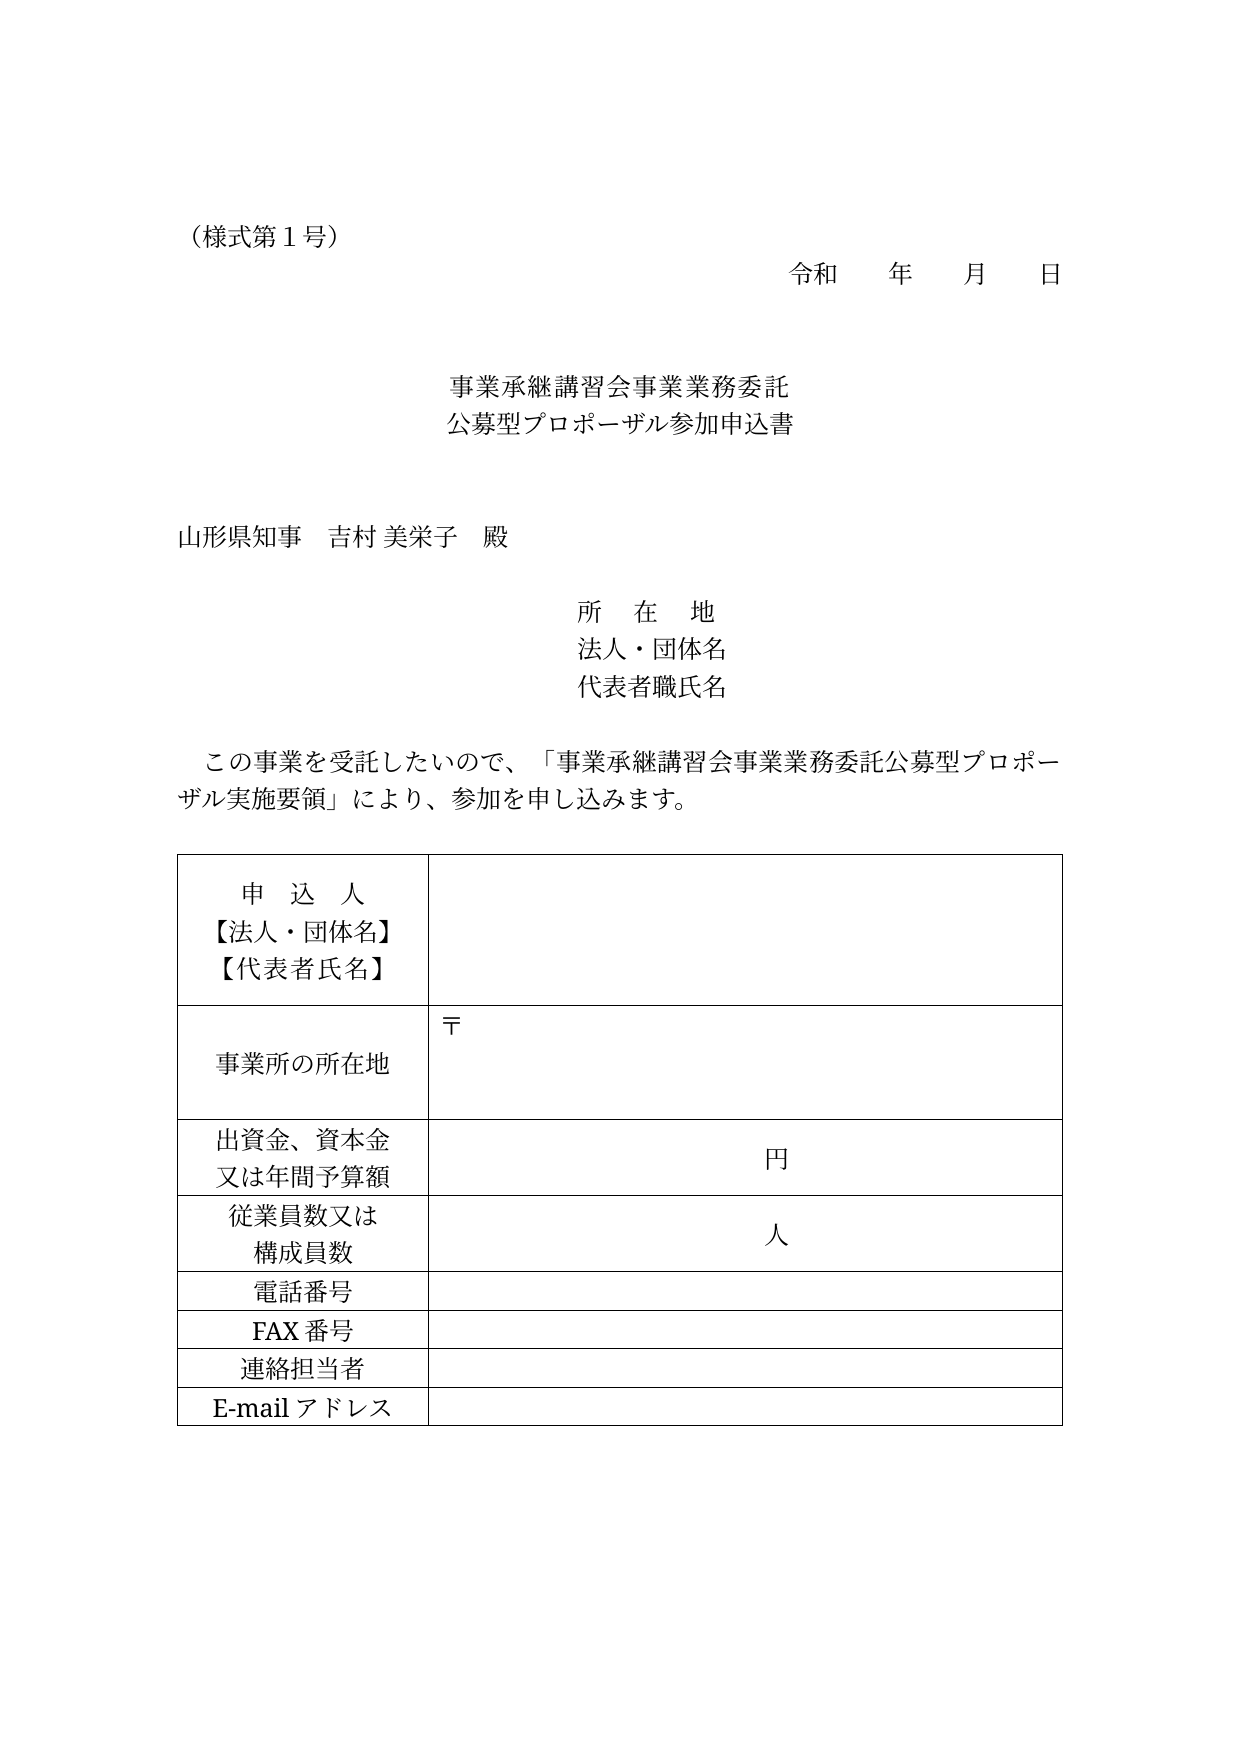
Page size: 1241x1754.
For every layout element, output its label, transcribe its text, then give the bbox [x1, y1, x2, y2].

text 山形県知事 吉村 美栄子 殿 [177, 517, 1063, 554]
table_cell FAX番号 [178, 1311, 428, 1348]
text （様式第１号） [177, 217, 1063, 254]
table_cell [429, 1388, 1062, 1425]
table_cell 連絡担当者 [178, 1349, 428, 1387]
text 所 在 地 [177, 592, 1063, 629]
table_header 申 込 人 【法人・団体名】 【代表者氏名】 [178, 855, 428, 1005]
text この事業を受託したいので、「事業承継講習会事業業務委託公募型プロポーザル実施要領」により、参加を申し込みます。 [177, 742, 1063, 817]
text 事業承継講習会事業業務委託 [177, 367, 1063, 404]
table_cell 人 [429, 1196, 1062, 1271]
table_cell 〒 [429, 1006, 1062, 1119]
table_cell E-mailアドレス [178, 1388, 428, 1425]
table_cell 従業員数又は 構成員数 [178, 1196, 428, 1271]
text 法人・団体名 [177, 629, 1063, 667]
table_cell 事業所の所在地 [178, 1006, 428, 1119]
table_cell 電話番号 [178, 1272, 428, 1309]
text 代表者職氏名 [177, 667, 1063, 704]
table_cell 円 [429, 1120, 1062, 1195]
table_cell [429, 1311, 1062, 1348]
text 公募型プロポーザル参加申込書 [177, 404, 1063, 442]
table_cell [429, 1349, 1062, 1387]
table_header [429, 855, 1062, 1005]
text 令和 年 月 日 [177, 254, 1063, 292]
table_cell [429, 1272, 1062, 1309]
table_cell 出資金、資本金 又は年間予算額 [178, 1120, 428, 1195]
